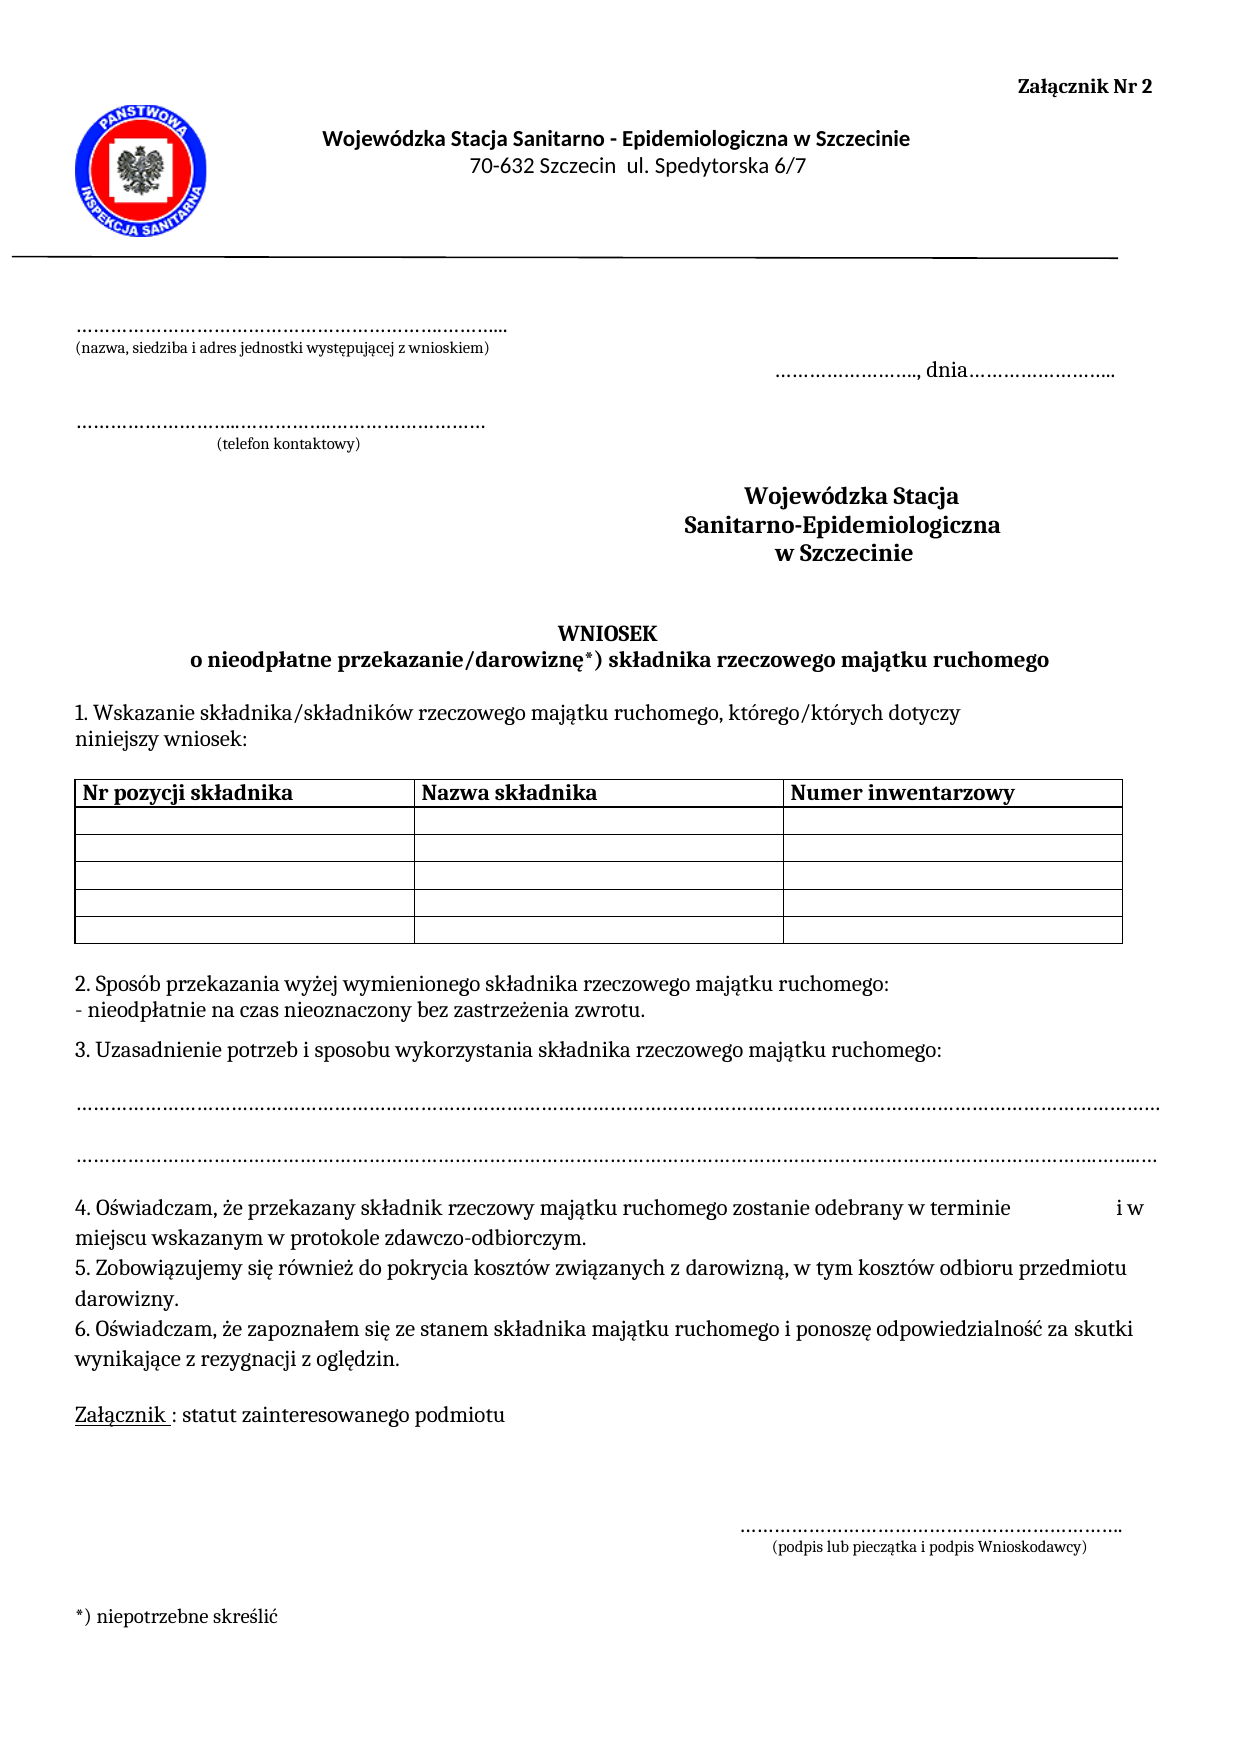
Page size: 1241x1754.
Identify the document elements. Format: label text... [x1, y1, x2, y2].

table_cell [415, 890, 783, 916]
text (nazwa, siedziba i adres jednostki występującej z wnioskiem) [75, 338, 1165, 357]
text 1. Wskazanie składnika/składników rzeczowego majątku ruchomego, którego/których dotyczy niniejszy wniosek: [75, 673, 1165, 753]
table_cell [415, 862, 783, 888]
text o nieodpłatne przekazanie/darowiznę*) składnika rzeczowego majątku ruchomego [75, 647, 1165, 673]
table_cell [415, 917, 783, 943]
list Załącznik : statut zainteresowanego podmiotu [75, 1402, 1165, 1429]
table_cell [76, 862, 414, 888]
table_cell [784, 890, 1122, 916]
table_cell [784, 862, 1122, 888]
text Wojewódzka Stacja Sanitarno - Epidemiologiczna w Szczecinie [75, 124, 1165, 152]
table_header Nr pozycji składnika [76, 780, 414, 806]
text ………………………..…………….……………………… [75, 408, 1165, 435]
text WNIOSEK [75, 621, 1165, 647]
text ……………………., dnia…………………….. [444, 357, 1165, 384]
text 6. Oświadczam, że zapoznałem się ze stanem składnika majątku ruchomego i ponoszę odpowiedzialność za skutki wynikające z rezygnacji z oględzin. [75, 1316, 1165, 1372]
table_cell [415, 835, 783, 861]
list *) niepotrzebne skreślić [75, 1605, 1165, 1629]
table_cell [76, 890, 414, 916]
table_header Numer inwentarzowy [784, 780, 1122, 806]
text (telefon kontaktowy) [75, 435, 1165, 454]
text …………………………………………………………. [739, 1512, 1165, 1538]
table_cell [76, 835, 414, 861]
text - nieodpłatnie na czas nieoznaczony bez zastrzeżenia zwrotu. [75, 997, 1165, 1023]
table_header Nazwa składnika [415, 780, 783, 806]
text 2. Sposób przekazania wyżej wymienionego składnika rzeczowego majątku ruchomego: [75, 971, 1165, 997]
table_cell [76, 808, 414, 834]
text w Szczecinie [75, 539, 1165, 568]
text 70-632 Szczecin ul. Spedytorska 6/7 [444, 152, 1165, 180]
text 4. Oświadczam, że przekazany składnik rzeczowy majątku ruchomego zostanie odebrany w terminie i w miejscu wskazanym w protokole zdawczo-odbiorczym. [75, 1195, 1165, 1251]
table_cell [784, 835, 1122, 861]
table_cell [784, 808, 1122, 834]
picture [75, 105, 207, 124]
text 5. Zobowiązujemy się również do pokrycia kosztów związanych z darowizną, w tym kosztów odbioru przedmiotu darowizny. [75, 1255, 1165, 1312]
table_cell [784, 917, 1122, 943]
table_cell [76, 917, 414, 943]
text Wojewódzka Stacja [75, 454, 1165, 511]
text Załącznik Nr 2 [75, 75, 1165, 99]
picture [75, 152, 207, 237]
text ……………………………………………………….………... [75, 312, 1165, 338]
text 3. Uzasadnienie potrzeb i sposobu wykorzystania składnika rzeczowego majątku ruchomego: …………………………………………………………………………………………………………………………………………………………………………………………………………………………………………………………………………………………………………………………………….……..… [75, 1037, 1165, 1168]
text Sanitarno-Epidemiologiczna [75, 511, 1165, 539]
table_cell [415, 808, 783, 834]
text (podpis lub pieczątka i podpis Wnioskodawcy) [739, 1538, 1165, 1557]
